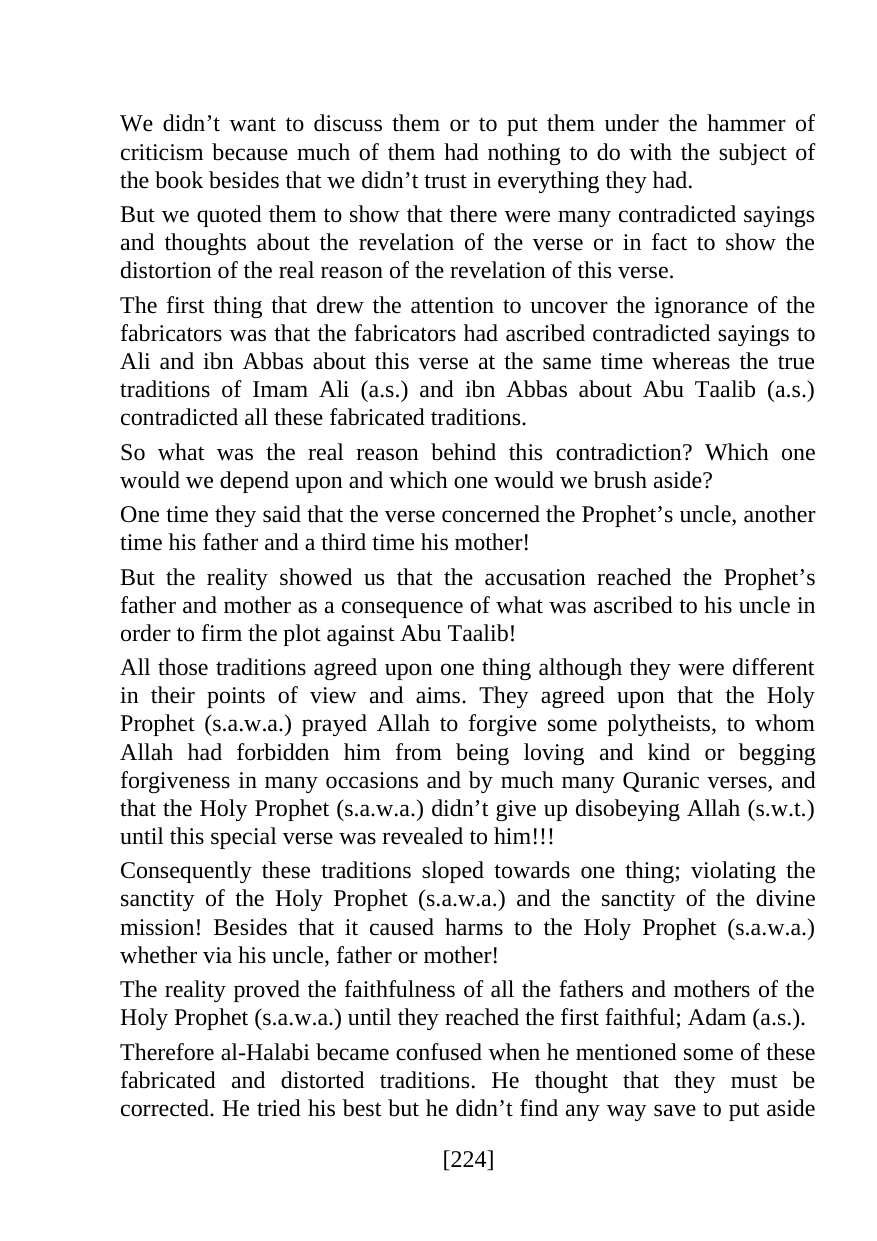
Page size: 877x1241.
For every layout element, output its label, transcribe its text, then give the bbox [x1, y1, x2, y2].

text All those traditions agreed upon one thing although they were different in their points of view and aims. They agreed upon that the Holy Prophet (s.a.w.a.) prayed Allah to forgive some polytheists, to whom Allah had forbidden him from being loving and kind or begging forgiveness in many occasions and by much many Quranic verses, and that the Holy Prophet (s.a.w.a.) didn’t give up disobeying Allah (s.w.t.) until this special verse was revealed to him!!! [120, 653, 817, 850]
text We didn’t want to discuss them or to put them under the hammer of criticism because much of them had nothing to do with the subject of the book besides that we didn’t trust in everything they had. [120, 109, 817, 194]
text But we quoted them to show that there were many contradicted sayings and thoughts about the revelation of the verse or in fact to show the distortion of the real reason of the revelation of this verse. [120, 200, 817, 284]
text The reality proved the faithfulness of all the fathers and mothers of the Holy Prophet (s.a.w.a.) until they reached the first faithful; Adam (a.s.). [120, 975, 817, 1031]
text So what was the real reason behind this contradiction? Which one would we depend upon and which one would we brush aside? [120, 437, 817, 494]
text But the reality showed us that the accusation reached the Prophet’s father and mother as a consequence of what was ascribed to his uncle in order to firm the plot against Abu Taalib! [120, 562, 817, 647]
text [120, 1037, 817, 1122]
text One time they said that the verse concerned the Prophet’s uncle, another time his father and a third time his mother! [120, 500, 817, 556]
text Consequently these traditions sloped towards one thing; violating the sanctity of the Holy Prophet (s.a.w.a.) and the sanctity of the divine mission! Besides that it caused harms to the Holy Prophet (s.a.w.a.) whether via his uncle, father or mother! [120, 856, 817, 969]
text The first thing that drew the attention to uncover the ignorance of the fabricators was that the fabricators had ascribed contradicted sayings to Ali and ibn Abbas about this verse at the same time whereas the true traditions of Imam Ali (a.s.) and ibn Abbas about Abu Taalib (a.s.) contradicted all these fabricated traditions. [120, 291, 817, 431]
